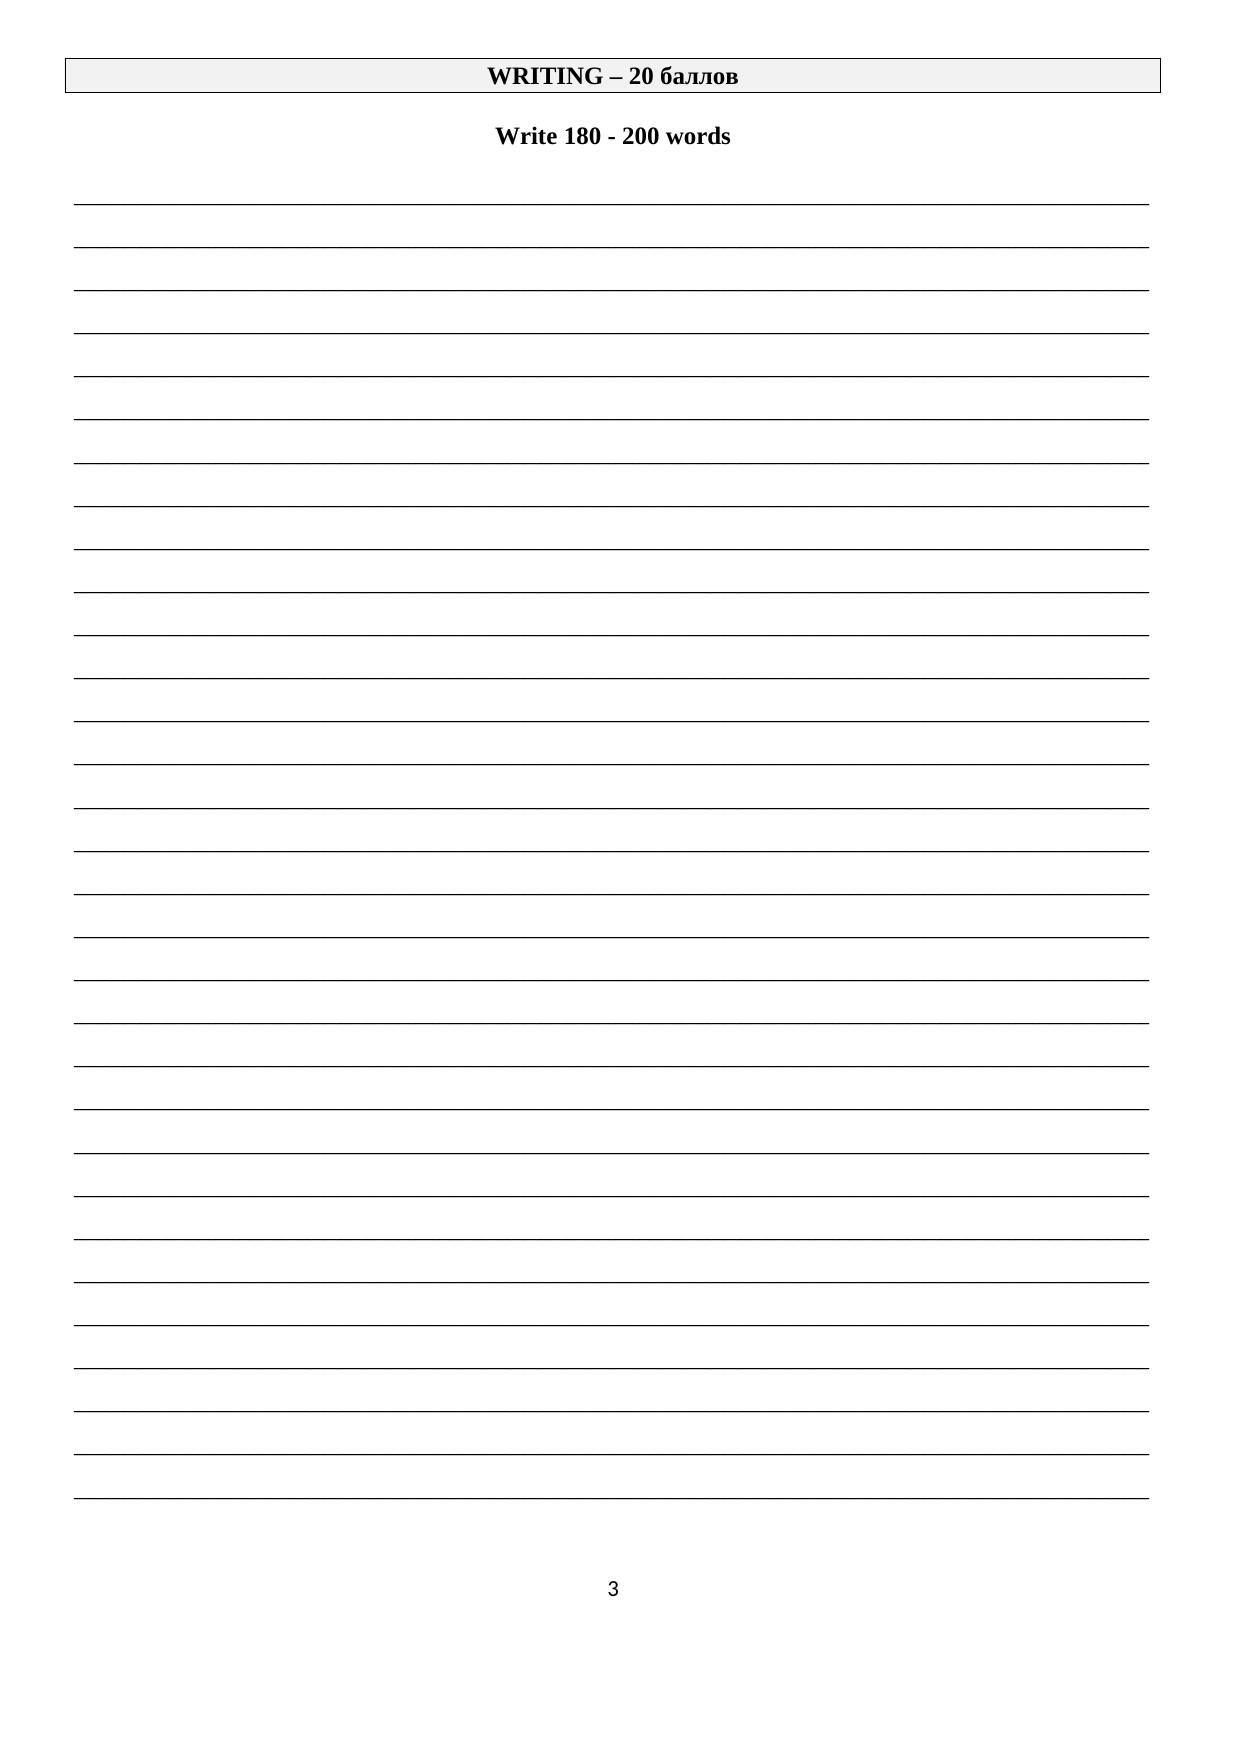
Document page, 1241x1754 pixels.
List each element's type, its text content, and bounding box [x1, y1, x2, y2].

text Write 180 - 200 words [74, 121, 1152, 150]
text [74, 179, 1152, 1501]
text WRITING – 20 баллов [66, 59, 1160, 92]
